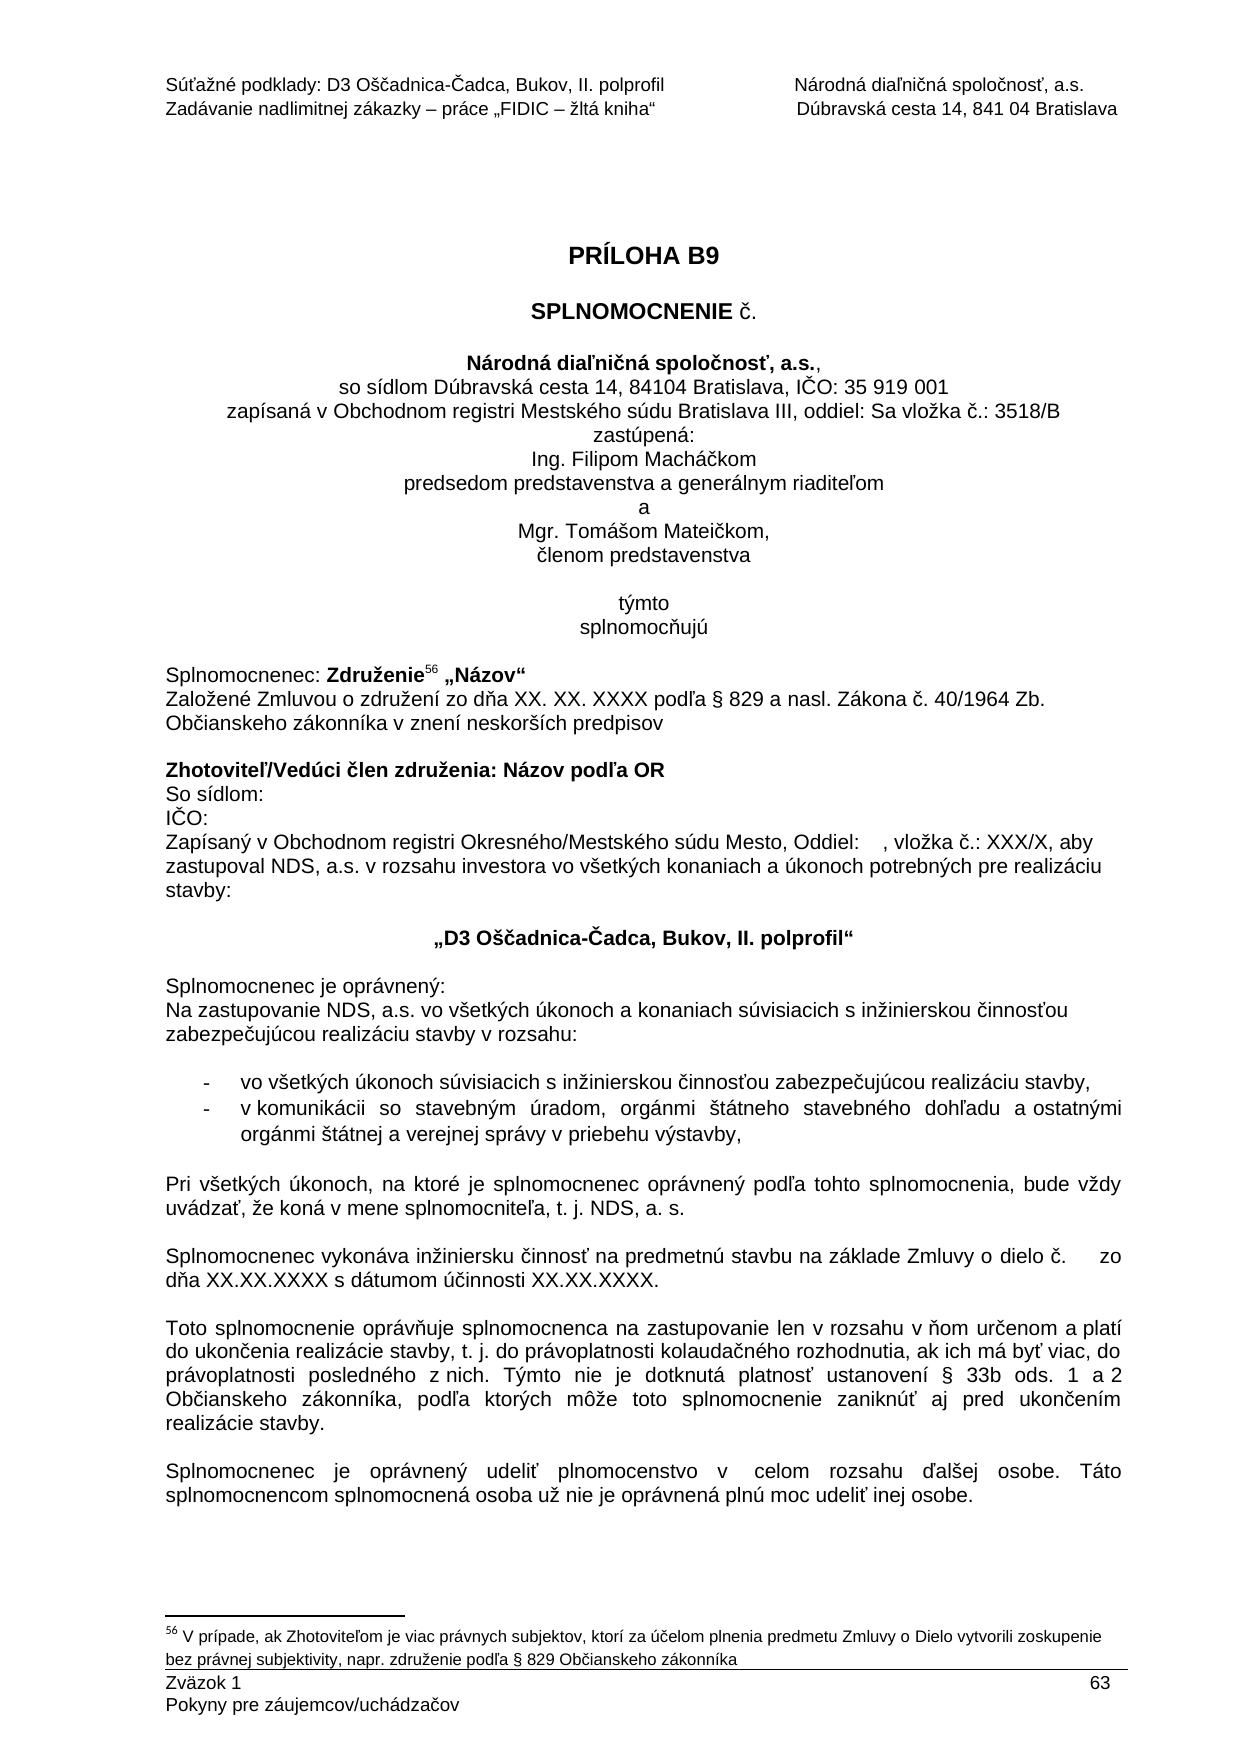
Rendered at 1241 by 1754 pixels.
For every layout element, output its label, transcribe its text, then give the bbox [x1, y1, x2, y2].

text predsedom predstavenstva a generálnym riaditeľom [165, 471, 1122, 495]
text Na zastupovanie NDS, a.s. vo všetkých úkonoch a konaniach súvisiacich s inžinierskou činnosťou zabezpečujúcou realizáciu stavby v rozsahu: [165, 998, 1122, 1046]
list vo všetkých úkonoch súvisiacich s inžinierskou činnosťou zabezpečujúcou realizáciu stavby, [203, 1070, 1122, 1094]
text splnomocňujú [165, 614, 1122, 638]
text „D3 Oščadnica-Čadca, Bukov, II. polprofil“ [165, 926, 1122, 950]
text Mgr. Tomášom Mateičkom, [165, 519, 1122, 543]
text členom predstavenstva [165, 543, 1122, 567]
text Ing. Filipom Macháčkom [165, 447, 1122, 471]
text Splnomocnenec: Združenie „Názov“ [165, 662, 1122, 686]
text IČO: [165, 806, 1122, 830]
text Národná diaľničná spoločnosť, a.s., [165, 351, 1122, 375]
text so sídlom Dúbravská cesta 14, 84104 Bratislava, IČO: 35 919 001 [165, 375, 1122, 399]
text Splnomocnenec je oprávnený: [165, 974, 1122, 998]
text Príloha B9 [165, 241, 1122, 269]
text Splnomocnenie č. [165, 298, 1122, 324]
text So sídlom: [165, 782, 1122, 806]
text Založené Zmluvou o združení zo dňa XX. XX. XXXX podľa § 829 a nasl. Zákona č. 40/1964 Zb. Občianskeho zákonníka v znení neskorších predpisov [165, 686, 1122, 734]
list v komunikácii so stavebným úradom, orgánmi štátneho stavebného dohľadu a ostatnými orgánmi štátnej a verejnej správy v priebehu výstavby, [203, 1096, 1122, 1146]
text Zhotoviteľ/Vedúci člen združenia: Názov podľa OR [165, 758, 1122, 782]
text a [165, 495, 1122, 519]
text Toto splnomocnenie oprávňuje splnomocnenca na zastupovanie len v rozsahu v ňom určenom a platí do ukončenia realizácie stavby, t. j. do právoplatnosti kolaudačného rozhodnutia, ak ich má byť viac, do právoplatnosti posledného z nich. Týmto nie je dotknutá platnosť ustanovení § 33b ods. 1 a 2 Občianskeho zákonníka, podľa ktorých môže toto splnomocnenie zaniknúť aj pred ukončením realizácie stavby. [165, 1315, 1122, 1435]
text Splnomocnenec je oprávnený udeliť plnomocenstvo v celom rozsahu ďalšej osobe. Táto splnomocnencom splnomocnená osoba už nie je oprávnená plnú moc udeliť inej osobe. [165, 1459, 1122, 1507]
text týmto [165, 591, 1122, 614]
text Pri všetkých úkonoch, na ktoré je splnomocnenec oprávnený podľa tohto splnomocnenia, bude vždy uvádzať, že koná v mene splnomocniteľa, t. j. NDS, a. s. [165, 1172, 1122, 1219]
text Zapísaný v Obchodnom registri Okresného/Mestského súdu Mesto, Oddiel: , vložka č.: XXX/X, aby zastupoval NDS, a.s. v rozsahu investora vo všetkých konaniach a úkonoch potrebných pre realizáciu stavby: [165, 830, 1122, 902]
text zapísaná v Obchodnom registri Mestského súdu Bratislava III, oddiel: Sa vložka č.: 3518/B zastúpená: [165, 399, 1122, 447]
text Splnomocnenec vykonáva inžiniersku činnosť na predmetnú stavbu na základe Zmluvy o dielo č. zo dňa XX.XX.XXXX s dátumom účinnosti XX.XX.XXXX. [165, 1243, 1122, 1291]
